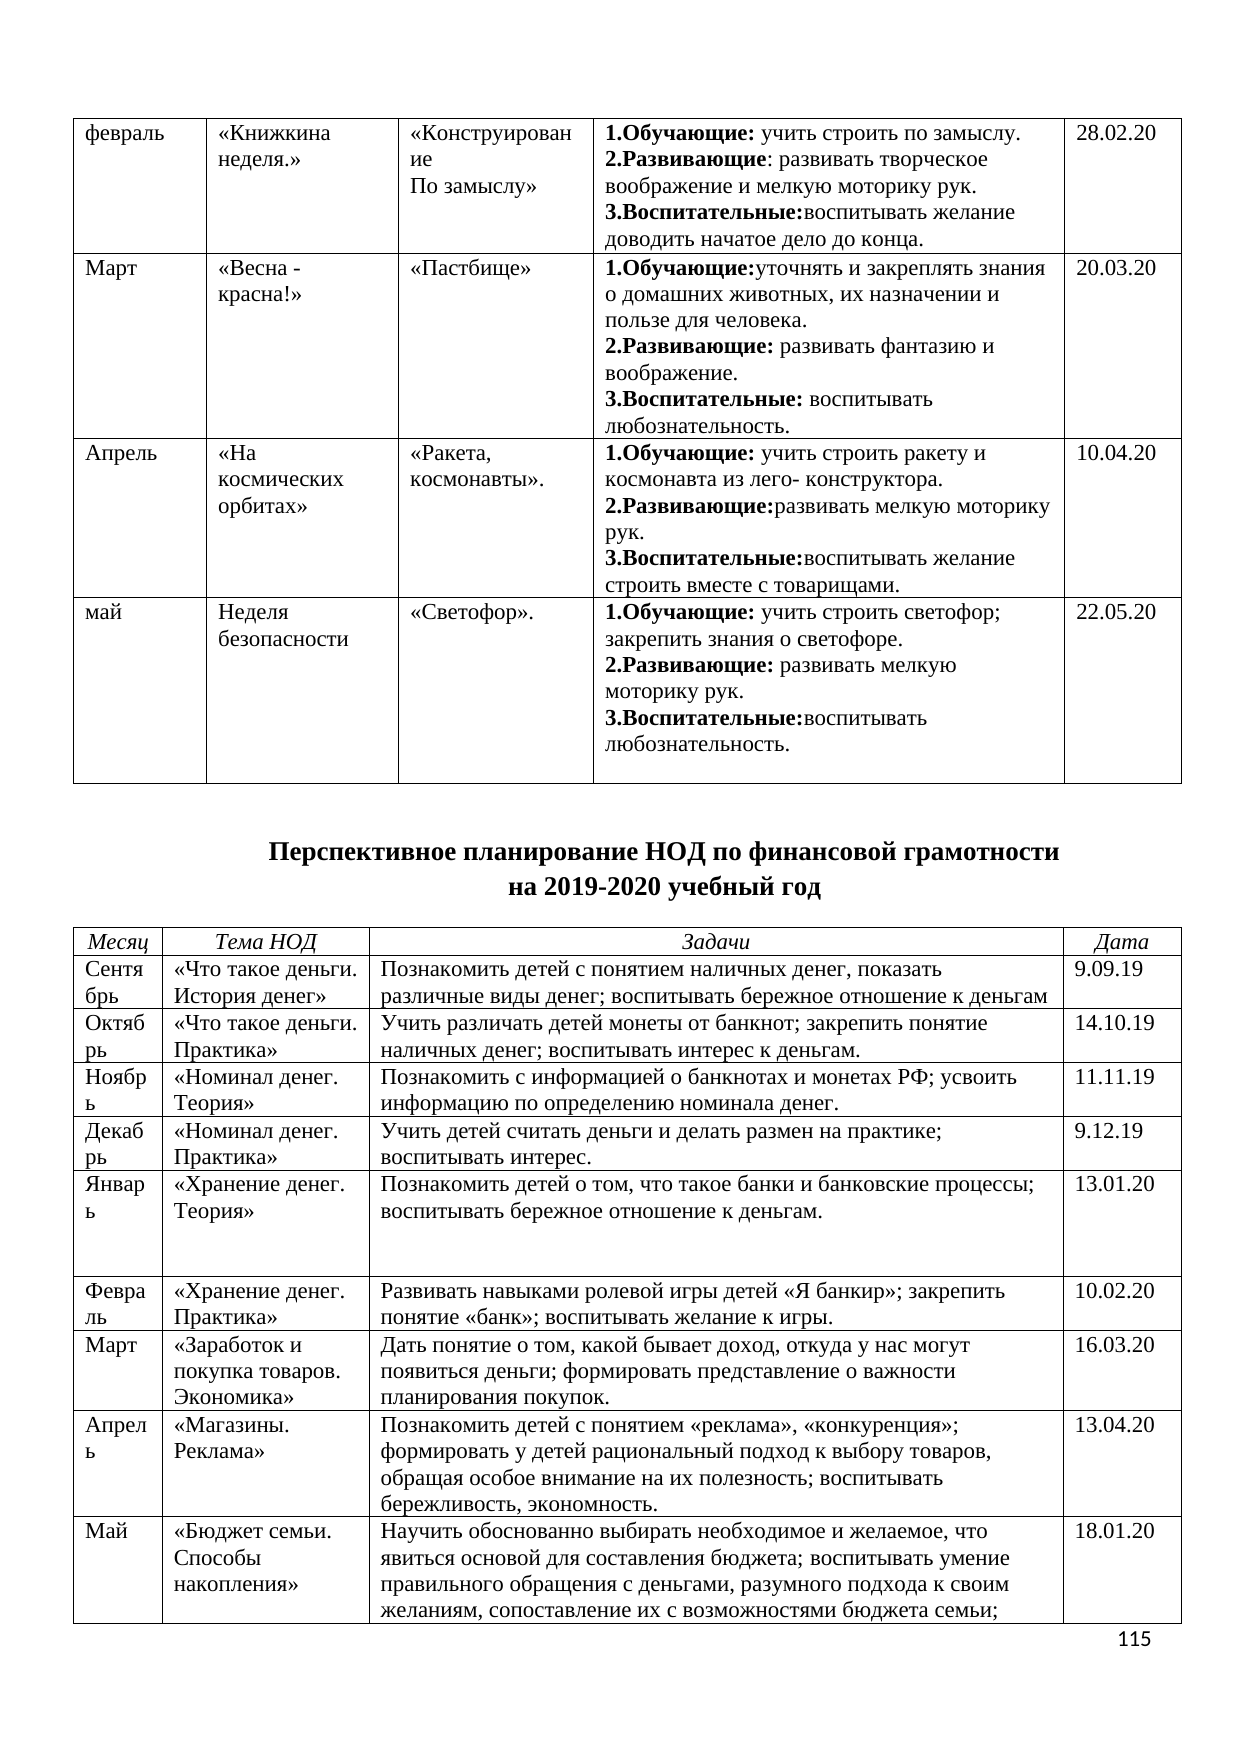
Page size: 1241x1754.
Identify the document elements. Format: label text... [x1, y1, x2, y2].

table_cell Дать понятие о том, какой бывает доход, откуда у нас могут появиться деньги; формировать представление о важности планирования покупок. [370, 1331, 1063, 1410]
table_cell 20.03.20 [1065, 254, 1181, 438]
table_cell 10.02.20 [1064, 1277, 1181, 1330]
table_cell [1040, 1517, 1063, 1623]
table_cell 14.10.19 [1064, 1009, 1181, 1062]
table_cell «Хранение денег. Практика» [163, 1277, 369, 1330]
table_cell Неделя безопасности [207, 598, 398, 783]
table_cell 16.03.20 [1064, 1331, 1181, 1410]
table_cell Развивать навыками ролевой игры детей «Я банкир»; закрепить понятие «банк»; воспитывать желание к игры. [370, 1277, 1063, 1330]
table_cell Декабрь [74, 1117, 162, 1169]
table_cell Ноябрь [74, 1063, 162, 1116]
table_cell 1.Обучающие: учить строить светофор; закрепить знания о светофоре. 2.Развивающие: развивать мелкую моторику рук. 3.Воспитательные:воспитывать любознательность. [594, 598, 1064, 783]
table_cell «Номинал денег. Теория» [163, 1063, 369, 1116]
table_cell 11.11.19 [1064, 1063, 1181, 1116]
table_header Задачи [370, 928, 1063, 954]
table_cell «Заработок и покупка товаров. Экономика» [163, 1331, 369, 1410]
table_cell Март [74, 254, 206, 438]
table_cell «Номинал денег. Практика» [163, 1117, 369, 1169]
table_cell «Весна - красна!» [207, 254, 398, 438]
table_cell 10.04.20 [1065, 439, 1181, 597]
text Перспективное планирование НОД по финансовой грамотности на 2019-2020 учебный год [177, 835, 1152, 902]
table_cell 28.02.20 [1065, 119, 1181, 252]
table_cell 18.01.20 [1064, 1517, 1181, 1623]
table_cell Май [74, 1517, 162, 1623]
table_cell 1.Обучающие: учить строить по замыслу. 2.Развивающие: развивать творческое воображение и мелкую моторику рук. 3.Воспитательные:воспитывать желание доводить начатое дело до конца. [594, 119, 1064, 252]
table_cell Учить детей считать деньги и делать размен на практике; воспитывать интерес. [370, 1117, 1063, 1169]
table_header Тема НОД [163, 928, 369, 954]
table_cell «Пастбище» [399, 254, 593, 438]
table_cell 1.Обучающие: учить строить ракету и космонавта из лего- конструктора. 2.Развивающие:развивать мелкую моторику рук. 3.Воспитательные:воспитывать желание строить вместе с товарищами. [594, 439, 1064, 597]
table_cell Познакомить с информацией о банкнотах и монетах РФ; усвоить информацию по определению номинала денег. [370, 1063, 1063, 1116]
table_header Дата [1064, 928, 1181, 954]
table_cell 22.05.20 [1065, 598, 1181, 783]
table_cell «Светофор». [399, 598, 593, 783]
table_cell Сентябрь [74, 956, 162, 1008]
table_cell Апрель [74, 439, 206, 597]
table_cell «На космических орбитах» [207, 439, 398, 597]
table_cell Познакомить детей о том, что такое банки и банковские процессы; воспитывать бережное отношение к деньгам. [370, 1171, 1063, 1276]
table_cell Учить различать детей монеты от банкнот; закрепить понятие наличных денег; воспитывать интерес к деньгам. [370, 1009, 1063, 1062]
table_cell Апрель [74, 1411, 162, 1516]
table_cell Февраль [74, 1277, 162, 1330]
table_cell «Книжкина неделя.» [207, 119, 398, 252]
table_cell «Что такое деньги. История денег» [163, 956, 369, 1008]
table_cell 1.Обучающие:уточнять и закреплять знания о домашних животных, их назначении и пользе для человека. 2.Развивающие: развивать фантазию и воображение. 3.Воспитательные: воспитывать любознательность. [594, 254, 1064, 438]
table_cell 13.04.20 [1064, 1411, 1181, 1516]
table_cell «Хранение денег. Теория» [163, 1171, 369, 1276]
table_cell Познакомить детей с понятием «реклама», «конкуренция»; формировать у детей рациональный подход к выбору товаров, обращая особое внимание на их полезность; воспитывать бережливость, экономность. [370, 1411, 1063, 1516]
table_cell Октябрь [74, 1009, 162, 1062]
table_cell май [74, 598, 206, 783]
table_cell «Магазины. Реклама» [163, 1411, 369, 1516]
table_header Месяц [74, 928, 162, 954]
table_cell 9.09.19 [1064, 956, 1181, 1008]
table_cell февраль [74, 119, 206, 252]
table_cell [163, 1517, 369, 1623]
table_cell «Ракета, космонавты». [399, 439, 593, 597]
table_cell 13.01.20 [1064, 1171, 1181, 1276]
table_cell Январь [74, 1171, 162, 1276]
table_cell 9.12.19 [1064, 1117, 1181, 1169]
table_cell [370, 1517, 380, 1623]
table_cell Март [74, 1331, 162, 1410]
table_cell Познакомить детей с понятием наличных денег, показать различные виды денег; воспитывать бережное отношение к деньгам [370, 956, 1063, 1008]
table_cell «Конструирование По замыслу» [399, 119, 593, 252]
table_cell «Что такое деньги. Практика» [163, 1009, 369, 1062]
